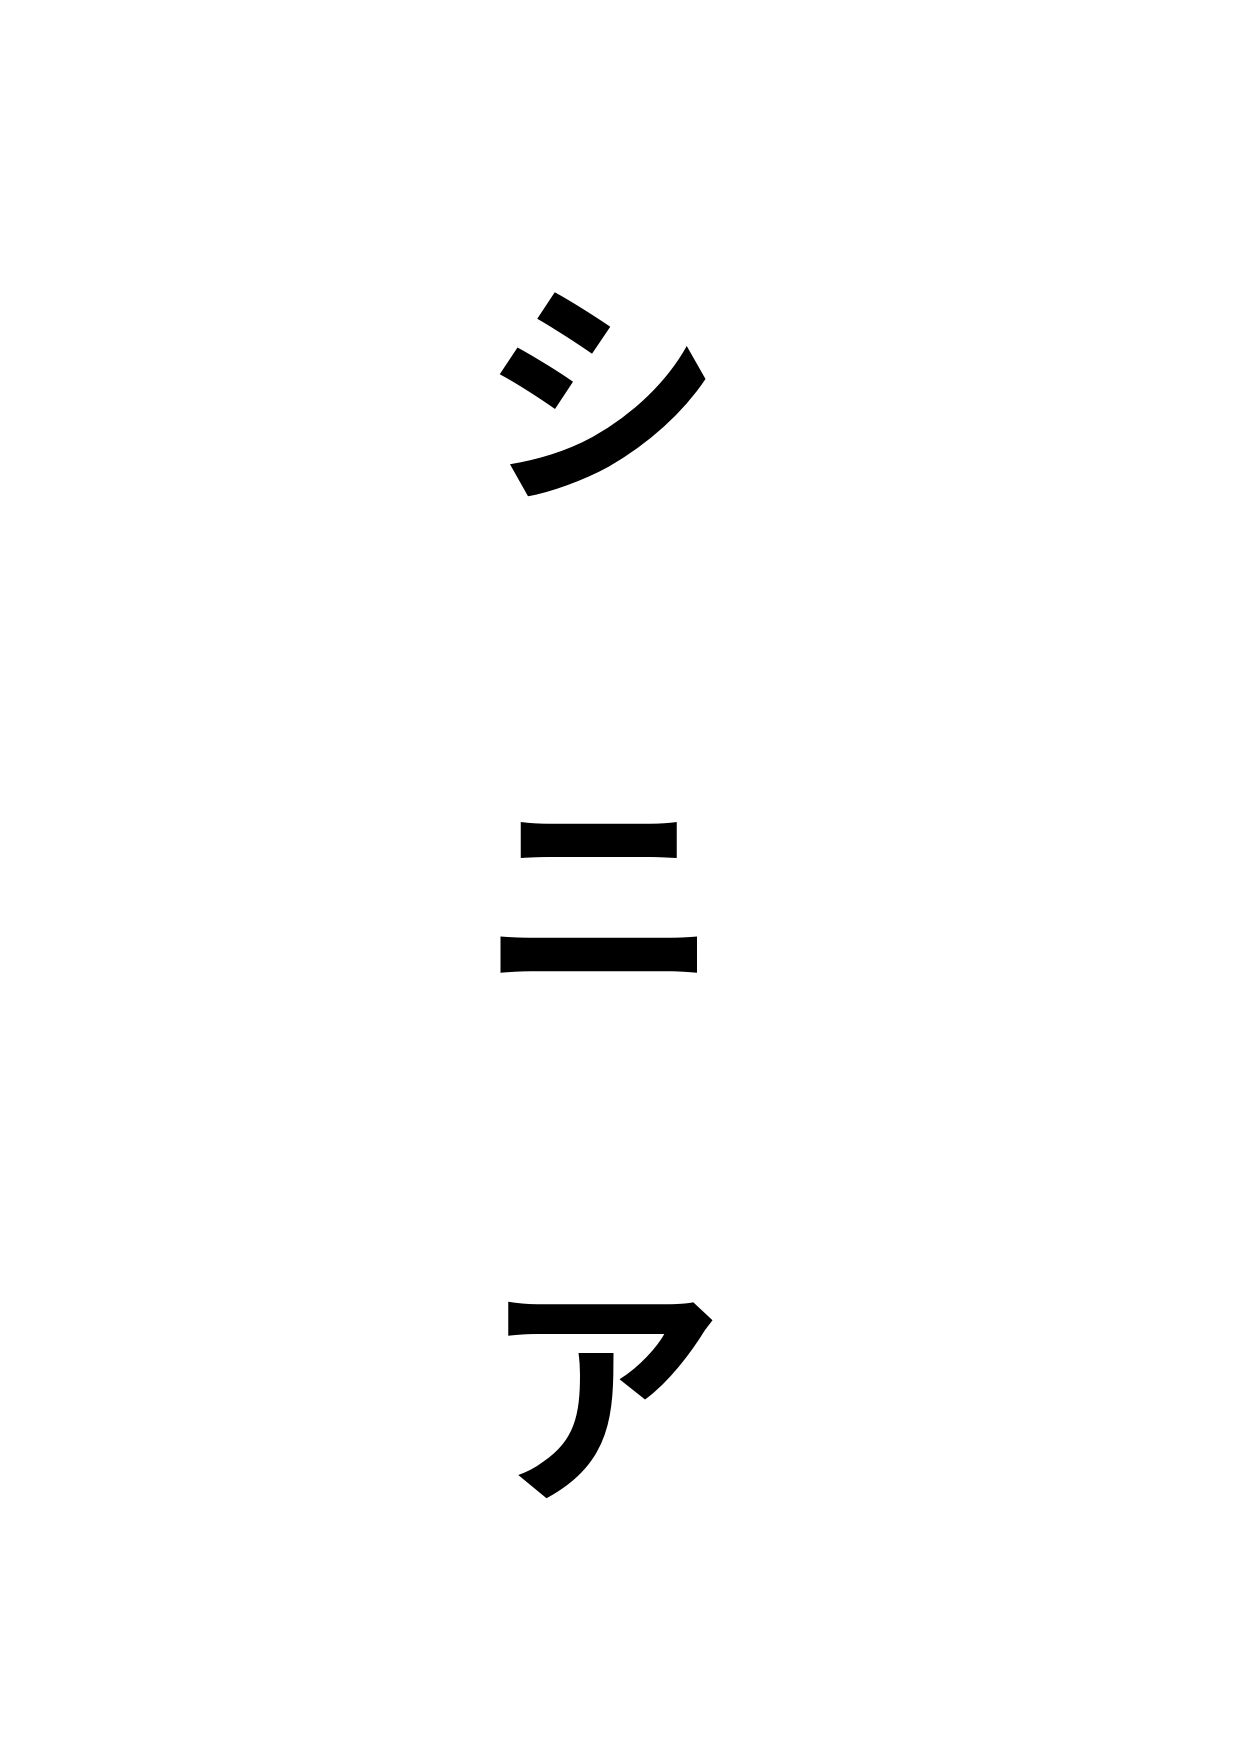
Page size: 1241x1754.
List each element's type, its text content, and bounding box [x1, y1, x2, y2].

text シ ニ ア [414, 207, 789, 1577]
